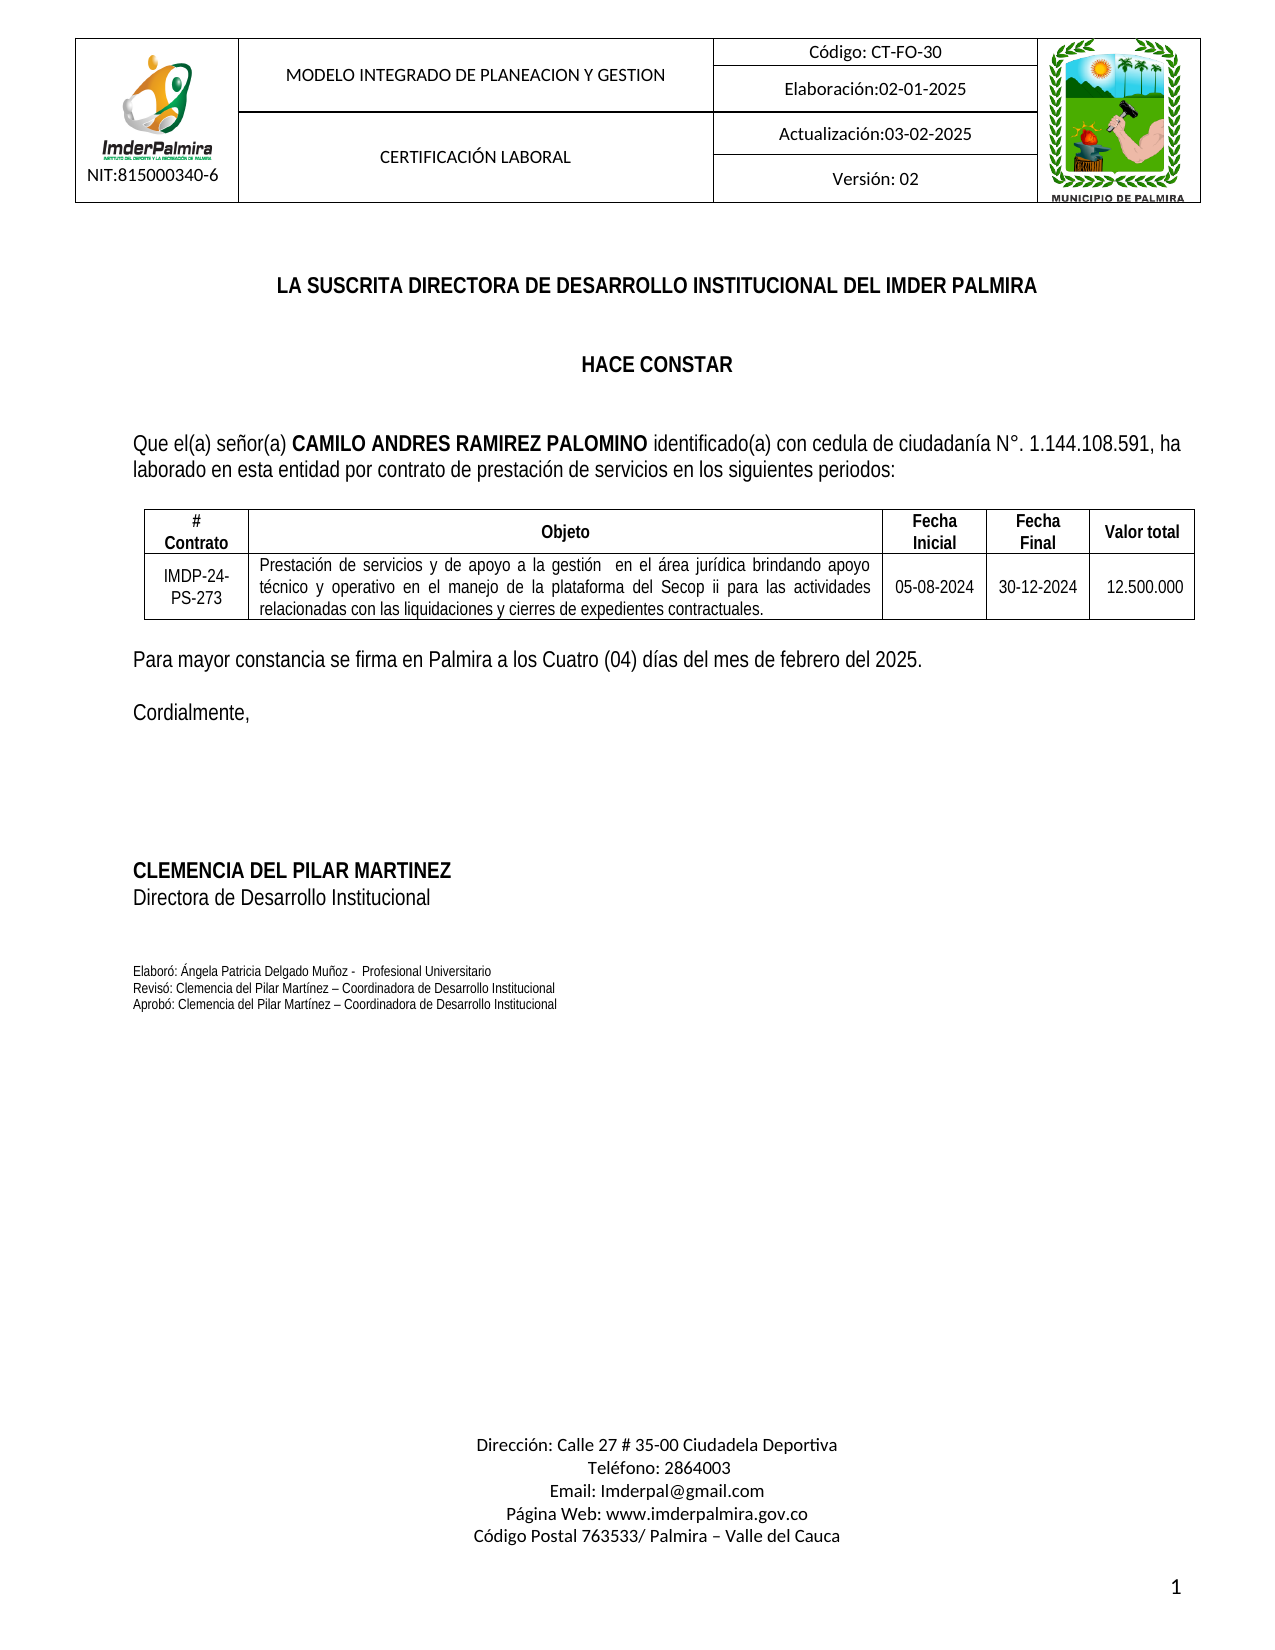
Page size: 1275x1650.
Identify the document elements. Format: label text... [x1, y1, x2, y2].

picture [101, 53, 213, 164]
table_header Valor total [1090, 510, 1194, 553]
table_header # Contrato [145, 510, 248, 553]
text LA SUSCRITA DIRECTORA DE DESARROLLO INSTITUCIONAL DEL IMDER PALMIRA [133, 272, 1181, 298]
text Que el(a) señor(a) CAMILO ANDRES RAMIREZ PALOMINO identificado(a) con cedula de ciudadanía N°. 1.144.108.591, ha laborado en esta entidad por contrato de prestación de servicios en los siguientes periodos: [133, 430, 1181, 483]
text HACE CONSTAR [133, 351, 1181, 377]
table_cell Prestación de servicios y de apoyo a la gestión en el área jurídica brindando apoyo técnico y operativo en el manejo de la plataforma del Secop ii para las actividades relacionadas con las liquidaciones y cierres de expedientes contractuales. [249, 554, 882, 619]
table_cell IMDP-24-PS-273 [145, 554, 248, 619]
table_cell 30-12-2024 [987, 554, 1089, 619]
text Aprobó: Clemencia del Pilar Martínez – Coordinadora de Desarrollo Institucional [133, 996, 1181, 1013]
text Revisó: Clemencia del Pilar Martínez – Coordinadora de Desarrollo Institucional [133, 979, 1181, 996]
picture [1049, 38, 1185, 202]
text Elaboró: Ángela Patricia Delgado Muñoz - Profesional Universitario [133, 963, 1181, 979]
text Cordialmente, [133, 699, 1181, 725]
text Para mayor constancia se firma en Palmira a los Cuatro (04) días del mes de febrero del 2025. [133, 646, 1181, 673]
table_cell 05-08-2024 [883, 554, 986, 619]
table_header Fecha Inicial [883, 510, 986, 553]
table_header Fecha Final [987, 510, 1089, 553]
text CLEMENCIA DEL PILAR MARTINEZ [133, 857, 1181, 883]
table_header Objeto [249, 510, 882, 553]
text Directora de Desarrollo Institucional [133, 883, 1181, 910]
table_cell 12.500.000 [1090, 554, 1194, 619]
